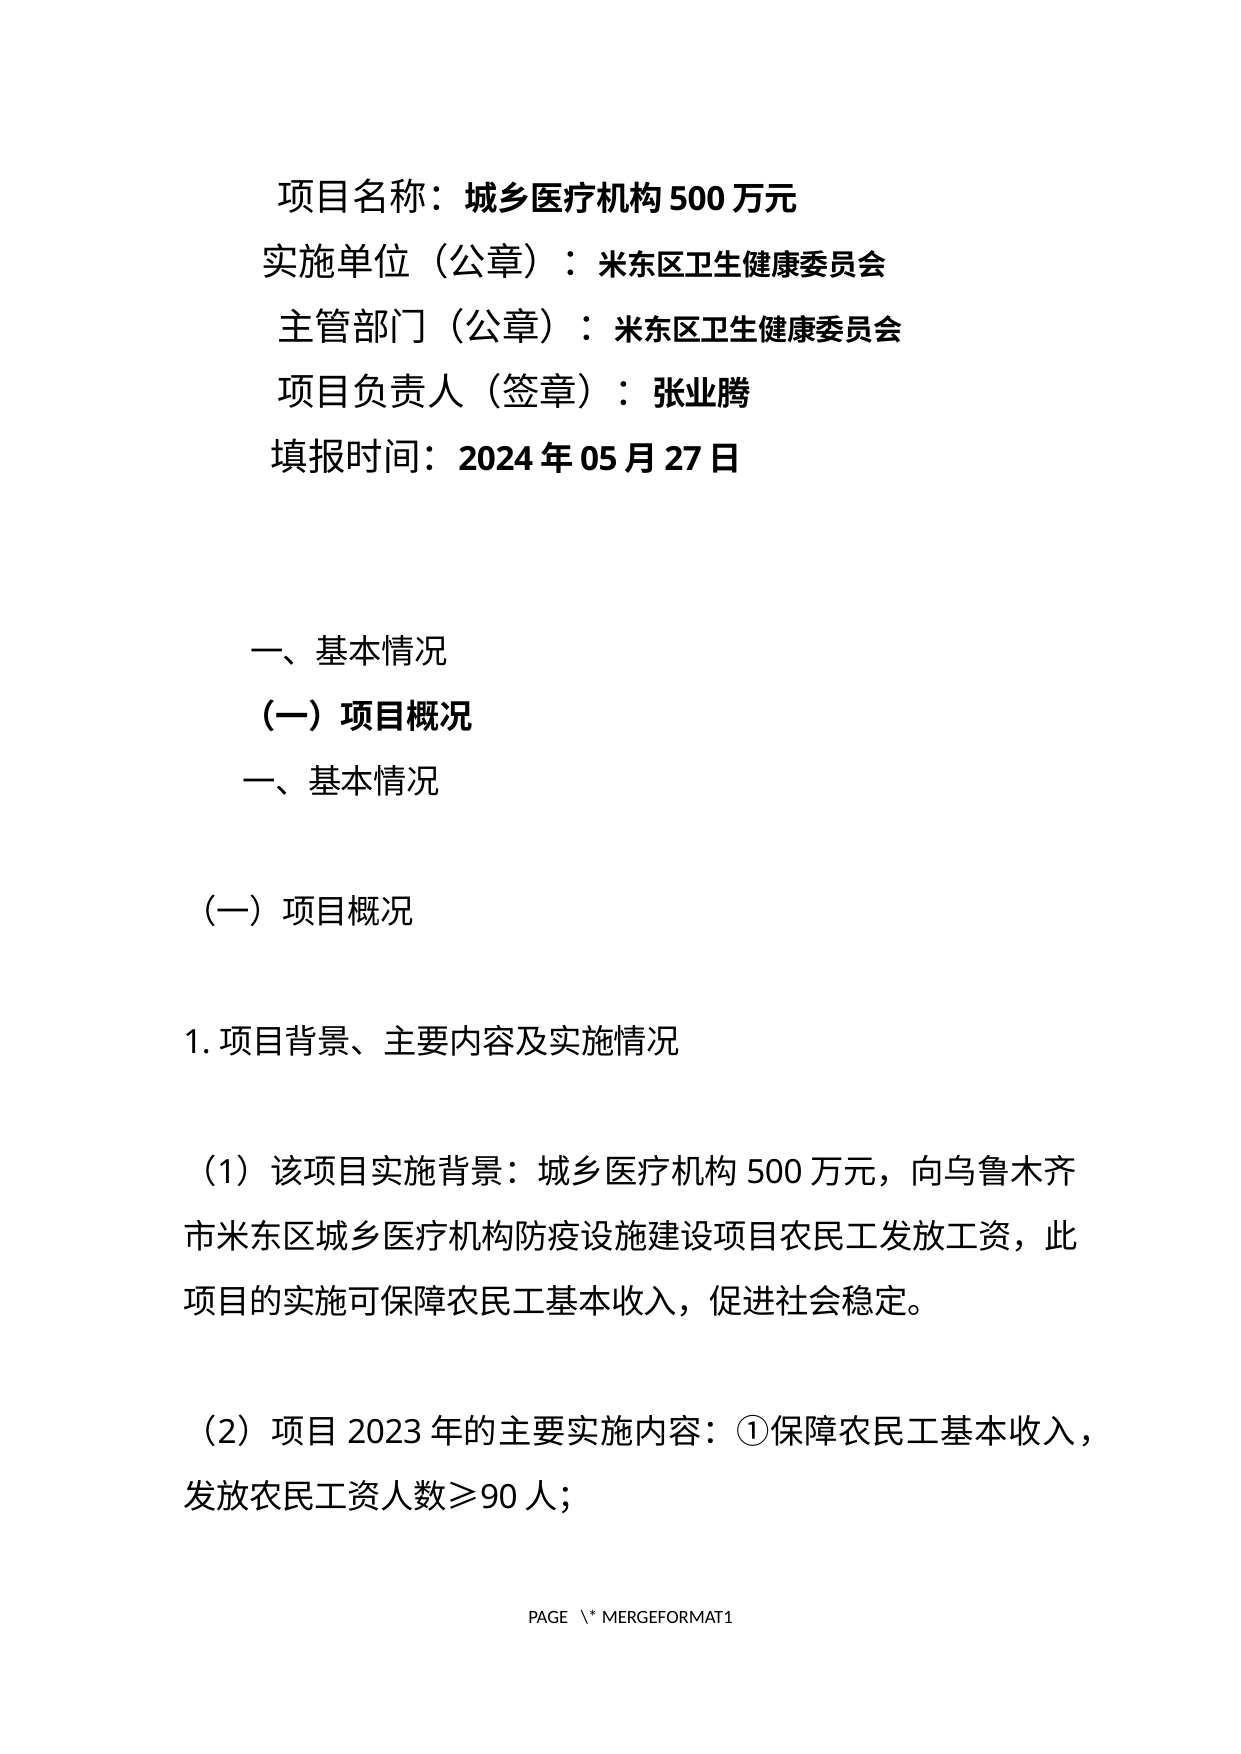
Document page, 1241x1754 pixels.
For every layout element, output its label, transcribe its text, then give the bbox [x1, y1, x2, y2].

text 主管部门（公章）：米东区卫生健康委员会 [183, 292, 1078, 357]
text 项目负责人（签章）：张业腾 [183, 357, 1078, 422]
text 实施单位（公章）：米东区卫生健康委员会 [183, 227, 1078, 292]
text 一、基本情况 [183, 617, 1078, 682]
text （一）项目概况 [183, 682, 1078, 747]
text 项目名称：城乡医疗机构500万元 [183, 162, 1078, 227]
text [183, 747, 1078, 1527]
text 填报时间：2024年05月27日 [211, 422, 1078, 487]
